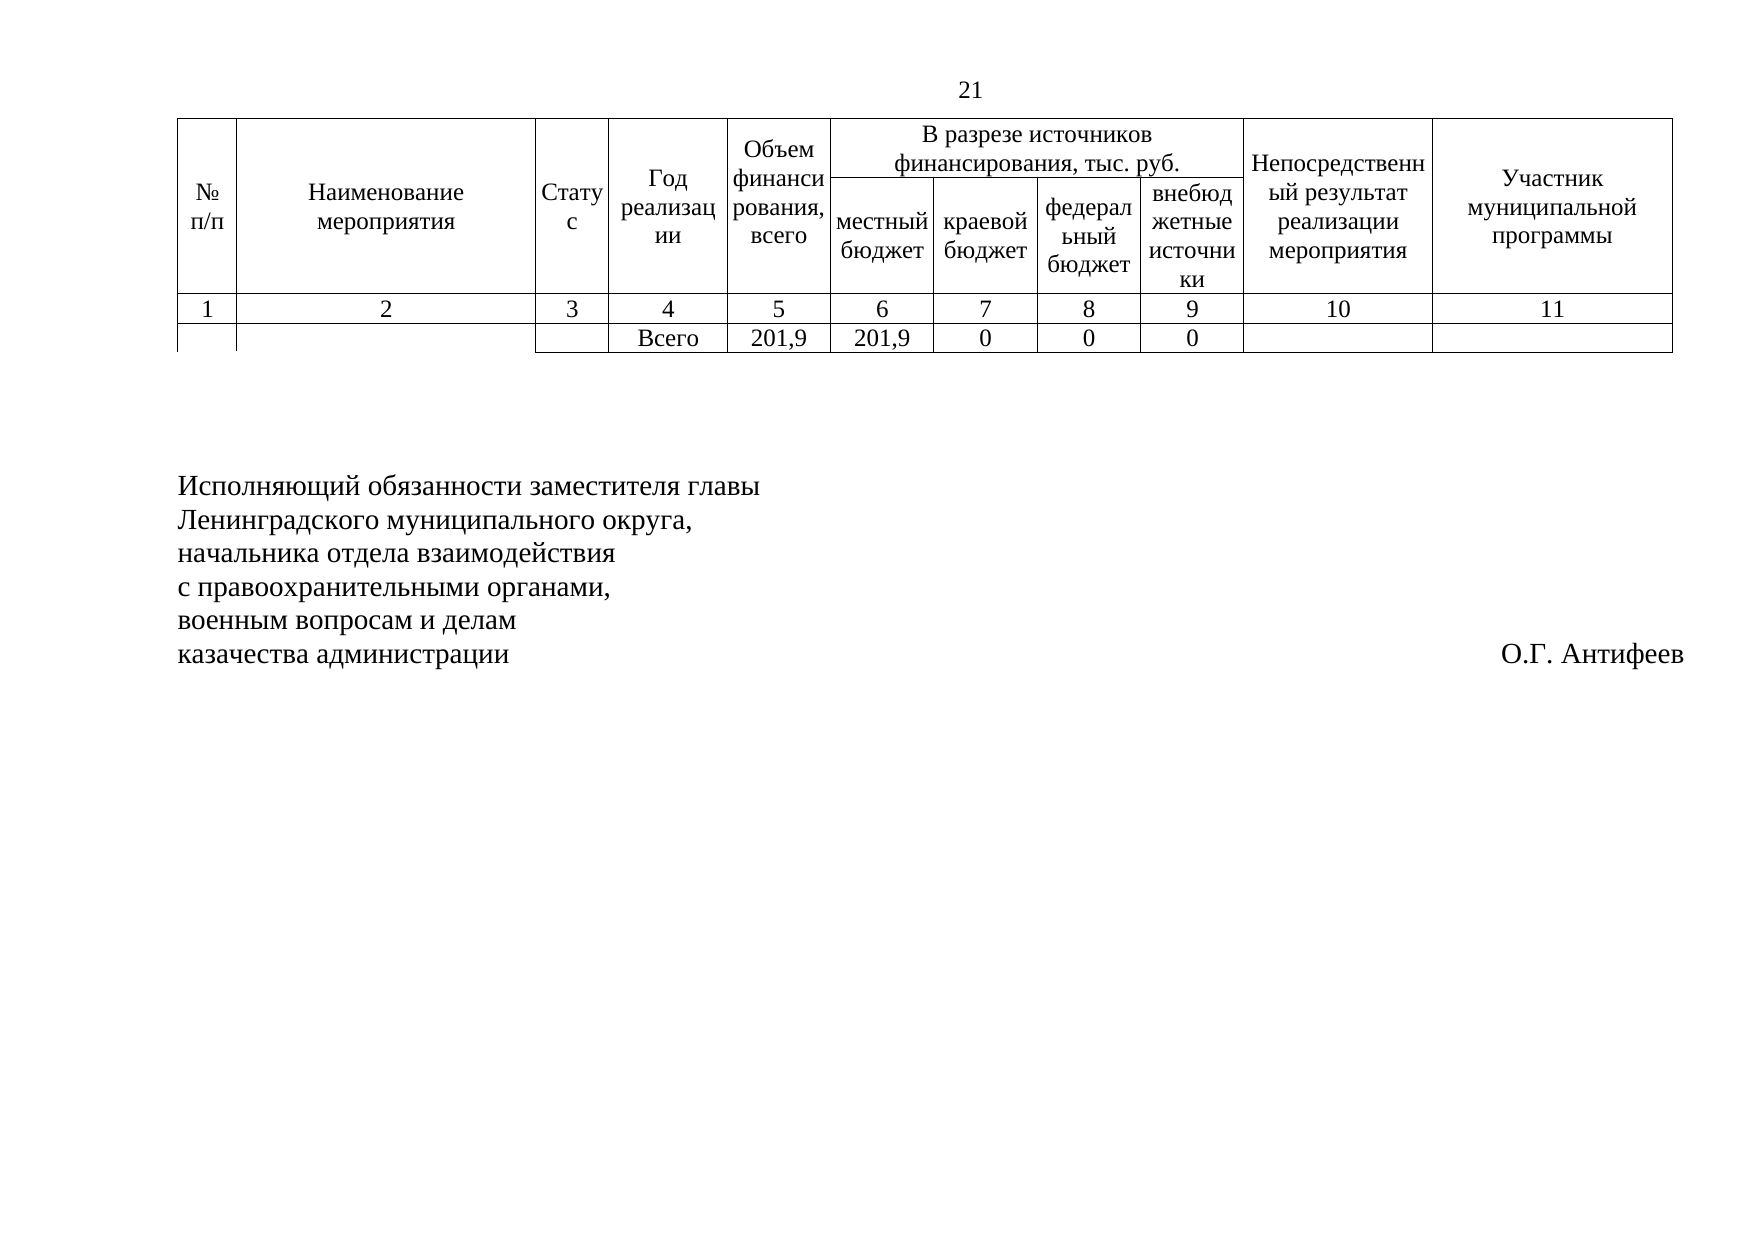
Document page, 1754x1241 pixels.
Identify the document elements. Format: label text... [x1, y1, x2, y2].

table_header № п/п [178, 119, 236, 293]
table_cell 2 [237, 294, 535, 322]
table_cell 201,9 [831, 324, 933, 352]
table_cell федеральный бюджет [1038, 178, 1140, 293]
table_cell 7 [934, 294, 1037, 322]
table_header Год реализации [609, 119, 727, 293]
table_cell 1 [178, 294, 236, 322]
table_cell внебюджетные источники [1141, 178, 1243, 293]
table_cell [1244, 324, 1432, 352]
table_cell 11 [1433, 294, 1672, 322]
table_header Статус [536, 119, 608, 293]
table_header В разрезе источников финансирования, тыс. руб. [831, 119, 1243, 177]
table_cell 0 [1141, 324, 1243, 352]
table_cell 6 [831, 294, 933, 322]
table_cell краевой бюджет [934, 178, 1037, 293]
table_cell местный бюджет [831, 178, 933, 293]
table_header Непосредственный результат реализации мероприятия [1244, 119, 1432, 293]
table_header Объем финансирования, всего [728, 119, 830, 293]
text Исполняющий обязанности заместителя главы [177, 468, 1689, 502]
text с правоохранительными органами, [177, 569, 1689, 602]
table_cell 0 [1038, 324, 1140, 352]
text военным вопросам и делам [177, 602, 1689, 636]
text Ленинградского муниципального округа, [177, 502, 1689, 535]
table_cell 10 [1244, 294, 1432, 322]
table_cell 201,9 [728, 324, 830, 352]
table_cell 0 [934, 324, 1037, 352]
table_cell [536, 324, 608, 352]
table_cell 4 [609, 294, 727, 322]
table_header Наименование мероприятия [237, 119, 535, 293]
table_cell 8 [1038, 294, 1140, 322]
table_cell 5 [728, 294, 830, 322]
text начальника отдела взаимодействия [177, 535, 1689, 569]
table_cell 3 [536, 294, 608, 322]
text казачества администрации О.Г. Антифеев [177, 636, 1689, 669]
table_cell Всего [609, 324, 727, 352]
table_cell [1433, 324, 1672, 352]
table_cell 9 [1141, 294, 1243, 322]
table_header Участник муниципальной программы [1433, 119, 1672, 293]
